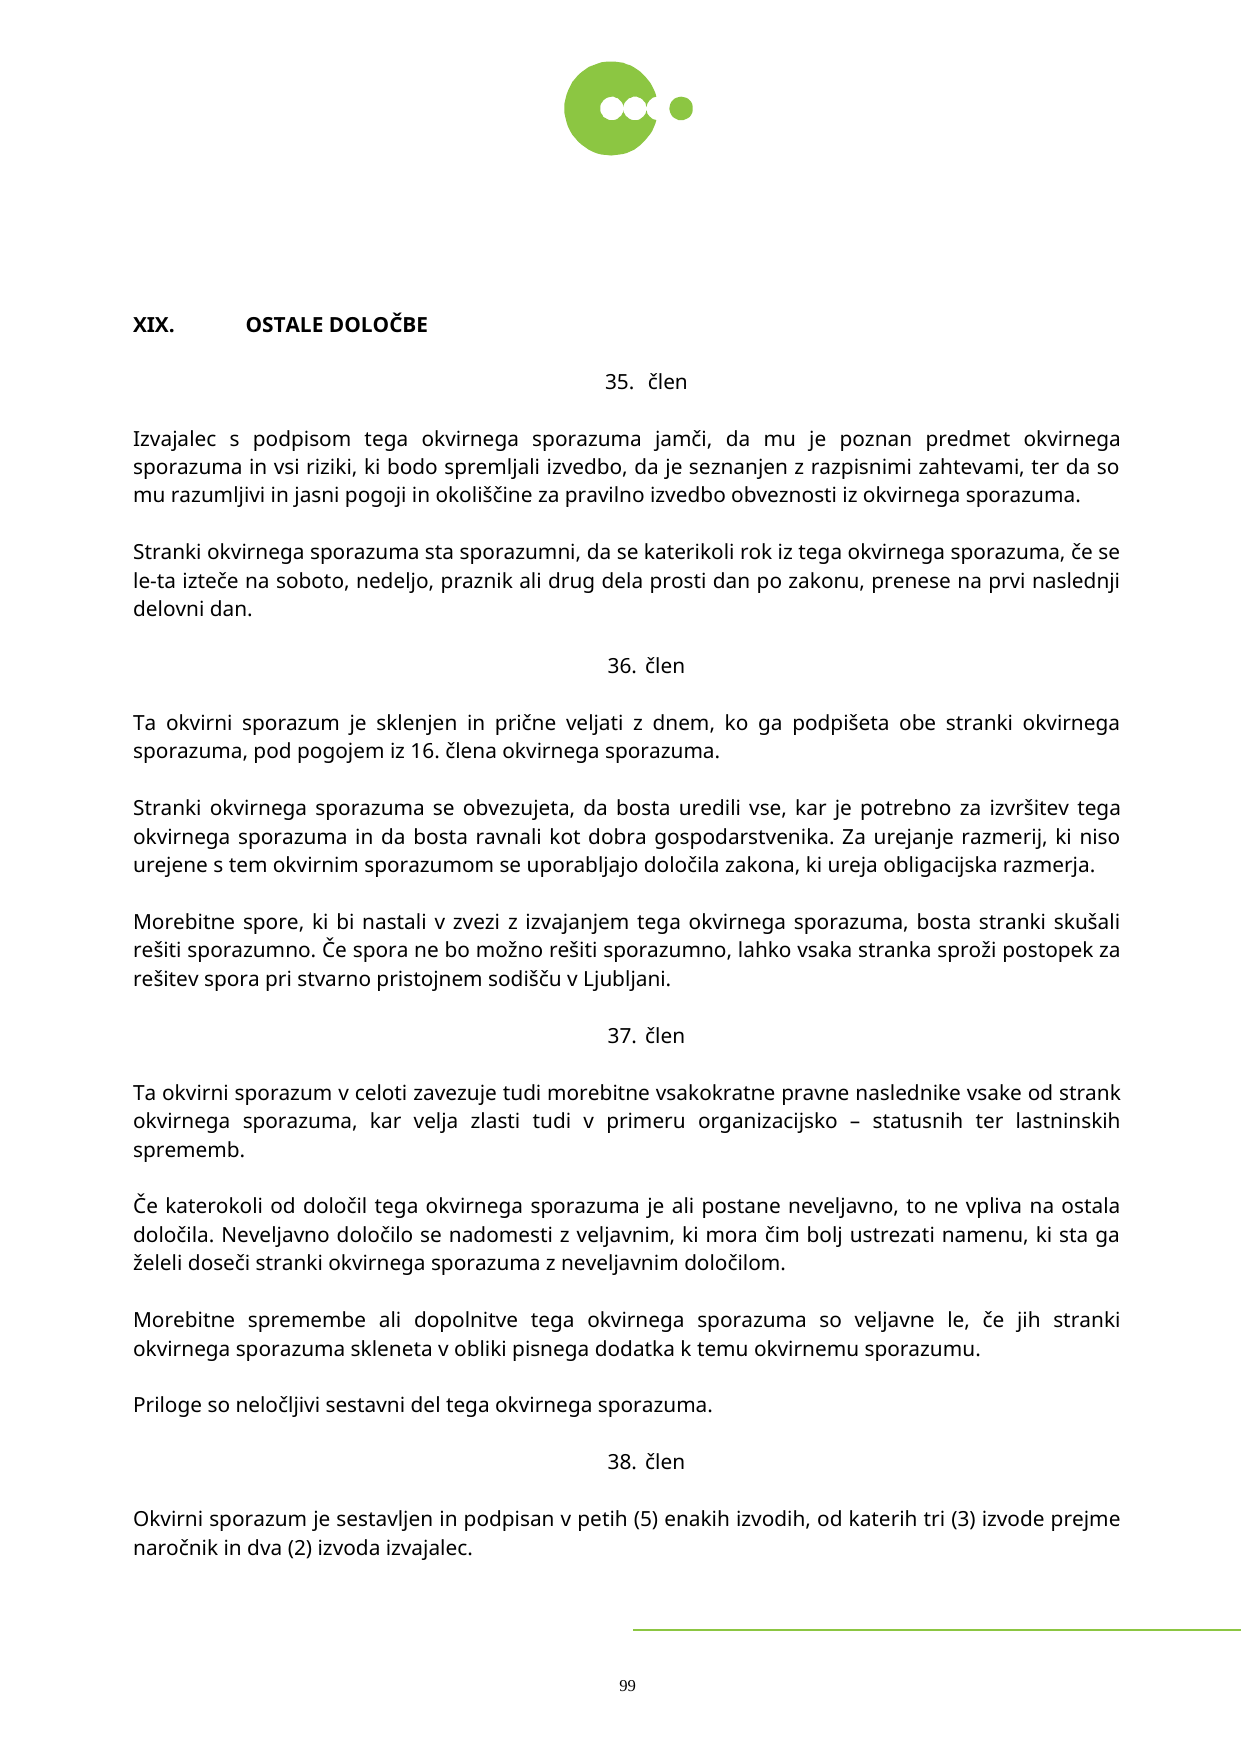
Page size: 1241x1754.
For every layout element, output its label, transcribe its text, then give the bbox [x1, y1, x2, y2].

text Izvajalec s podpisom tega okvirnega sporazuma jamči, da mu je poznan predmet okvirnega sporazuma in vsi riziki, ki bodo spremljali izvedbo, da je seznanjen z razpisnimi zahtevami, ter da so mu razumljivi in jasni pogoji in okoliščine za pravilno izvedbo obveznosti iz okvirnega sporazuma. [133, 424, 1122, 509]
text Priloge so neločljivi sestavni del tega okvirnega sporazuma. [133, 1391, 1122, 1419]
text Če katerokoli od določil tega okvirnega sporazuma je ali postane neveljavno, to ne vpliva na ostala določila. Neveljavno določilo se nadomesti z veljavnim, ki mora čim bolj ustrezati namenu, ki sta ga želeli doseči stranki okvirnega sporazuma z neveljavnim določilom. [133, 1192, 1122, 1277]
text Ta okvirni sporazum je sklenjen in prične veljati z dnem, ko ga podpišeta obe stranki okvirnega sporazuma, pod pogojem iz 16. člena okvirnega sporazuma. [133, 708, 1122, 765]
text Okvirni sporazum je sestavljen in podpisan v petih (5) enakih izvodih, od katerih tri (3) izvode prejme naročnik in dva (2) izvoda izvajalec. [133, 1504, 1122, 1561]
text Morebitne spremembe ali dopolnitve tega okvirnega sporazuma so veljavne le, če jih stranki okvirnega sporazuma skleneta v obliki pisnega dodatka k temu okvirnemu sporazumu. [133, 1305, 1122, 1362]
text Ta okvirni sporazum v celoti zavezuje tudi morebitne vsakokratne pravne naslednike vsake od strank okvirnega sporazuma, kar velja zlasti tudi v primeru organizacijsko – statusnih ter lastninskih sprememb. [133, 1078, 1122, 1163]
list OSTALE DOLOČBE [133, 310, 1122, 338]
list člen [170, 651, 1122, 680]
list člen [170, 1447, 1122, 1476]
text Stranki okvirnega sporazuma sta sporazumni, da se katerikoli rok iz tega okvirnega sporazuma, če se le-ta izteče na soboto, nedeljo, praznik ali drug dela prosti dan po zakonu, prenese na prvi naslednji delovni dan. [133, 537, 1122, 623]
list člen [170, 1021, 1122, 1049]
list člen [170, 367, 1122, 395]
text Morebitne spore, ki bi nastali v zvezi z izvajanjem tega okvirnega sporazuma, bosta stranki skušali rešiti sporazumno. Če spora ne bo možno rešiti sporazumno, lahko vsaka stranka sproži postopek za rešitev spora pri stvarno pristojnem sodišču v Ljubljani. [133, 907, 1122, 992]
text Stranki okvirnega sporazuma se obvezujeta, da bosta uredili vse, kar je potrebno za izvršitev tega okvirnega sporazuma in da bosta ravnali kot dobra gospodarstvenika. Za urejanje razmerij, ki niso urejene s tem okvirnim sporazumom se uporabljajo določila zakona, ki ureja obligacijska razmerja. [133, 793, 1122, 879]
